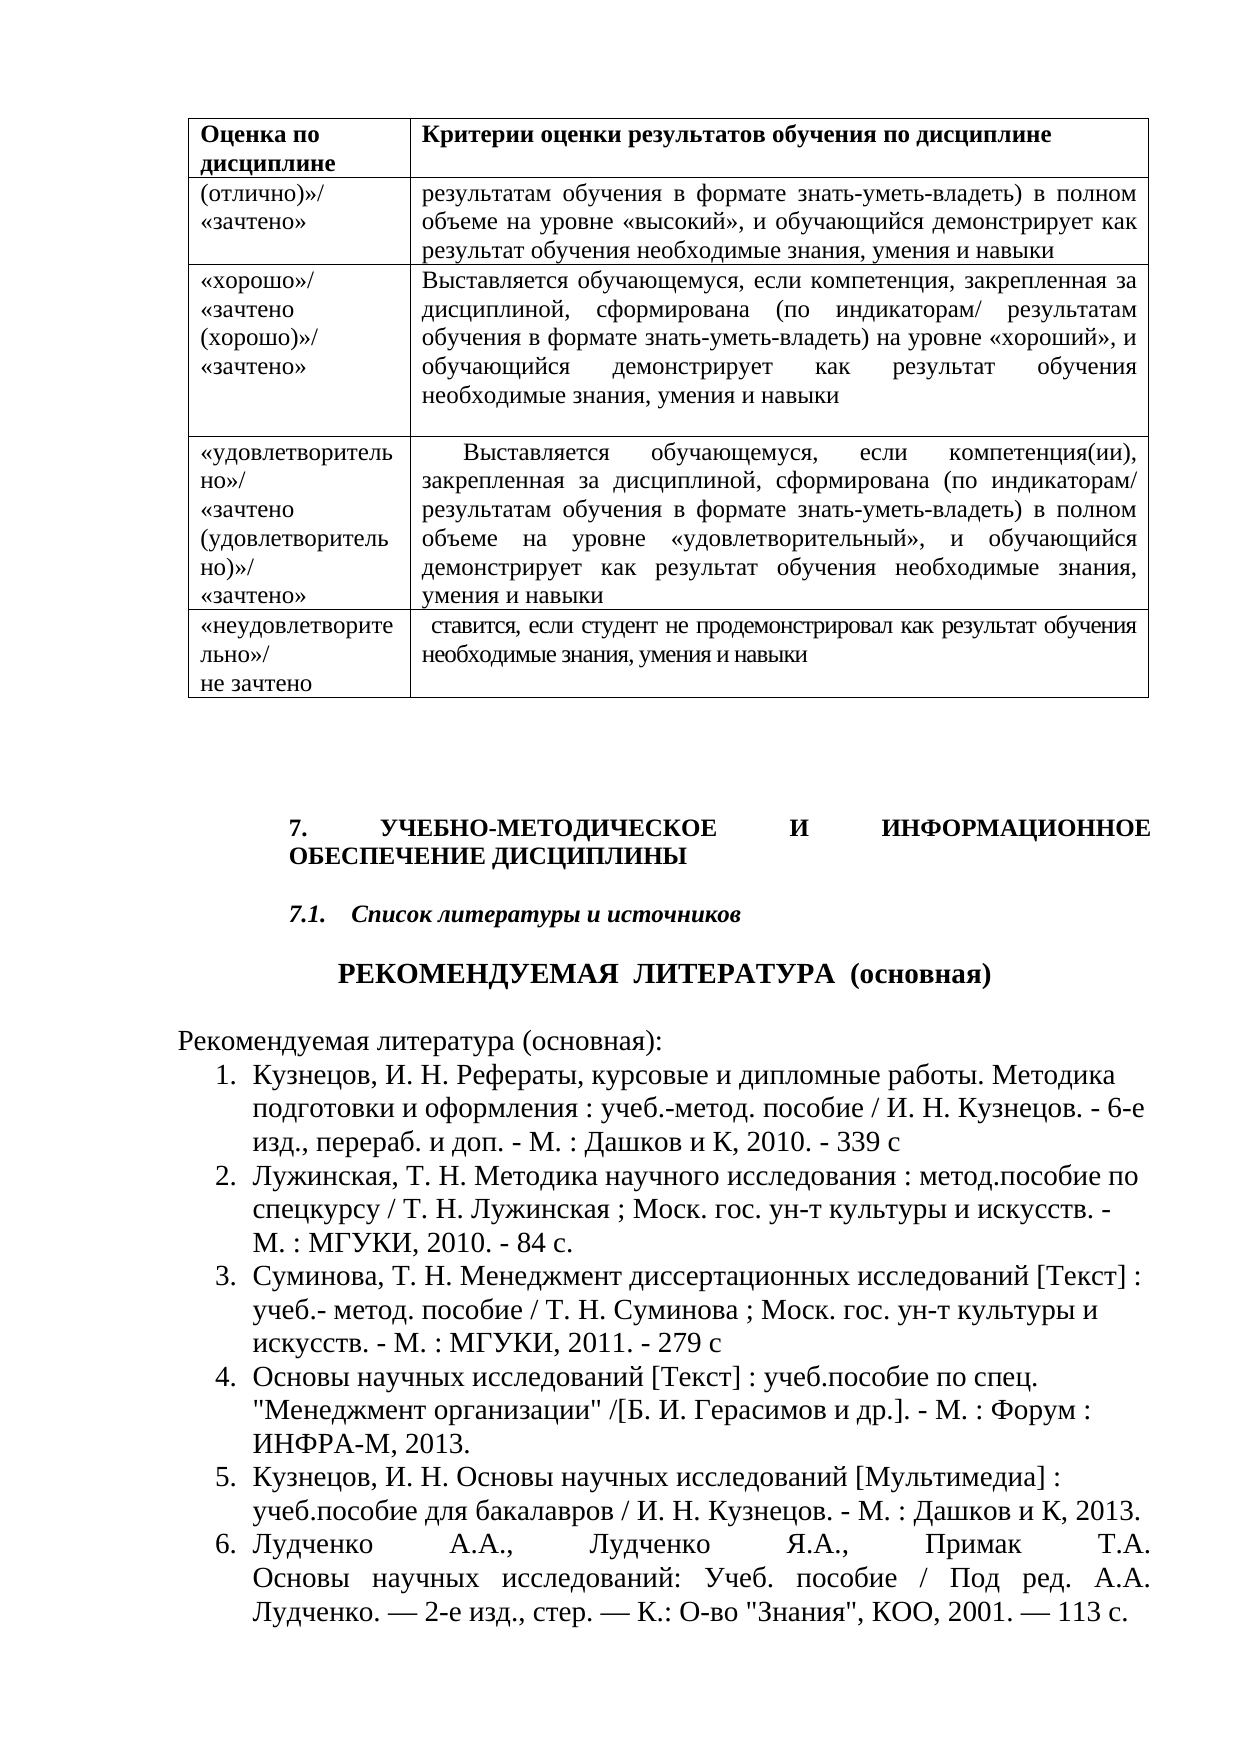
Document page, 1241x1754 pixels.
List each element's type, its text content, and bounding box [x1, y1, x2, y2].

table_header Критерии оценки результатов обучения по дисциплине [411, 119, 1148, 177]
table_cell ставится, если студент не продемонстрировал как результат обучения необходимые знания, умения и навыки [411, 610, 1148, 697]
table_cell «удовлетворительно»/ «зачтено (удовлетворительно)»/ «зачтено» [189, 437, 410, 609]
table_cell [411, 178, 1148, 264]
table_cell «неудовлетворительно»/ не зачтено [189, 610, 410, 697]
table_cell «хорошо»/ «зачтено (хорошо)»/ «зачтено» [189, 265, 410, 436]
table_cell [189, 178, 410, 264]
text РЕКОМЕНДУЕМАЯ ЛИТЕРАТУРА (основная) [177, 956, 1152, 990]
list Кузнецов, И. Н. Основы научных исследований [Мультимедиа] : учеб.пособие для бакалавров / И. Н. Кузнецов. - М. : Дашков и К, 2013. [215, 1459, 1152, 1527]
table_header Оценка по дисциплине [189, 119, 410, 177]
text Рекомендуемая литература (основная): [177, 1023, 1152, 1057]
list 7. УЧЕБНО-МЕТОДИЧЕСКОЕ И ИНФОРМАЦИОННОЕ ОБЕСПЕЧЕНИЕ ДИСЦИПЛИНЫ [288, 813, 1152, 870]
list Кузнецов, И. Н. Рефераты, курсовые и дипломные работы. Методика подготовки и оформления : учеб.-метод. пособие / И. Н. Кузнецов. - 6-е изд., перераб. и доп. - М. : Дашков и К, 2010. - 339 с [215, 1057, 1152, 1158]
table_cell Выставляется обучающемуся, если компетенция(ии), закрепленная за дисциплиной, сформирована (по индикаторам/ результатам обучения в формате знать-уметь-владеть) в полном объеме на уровне «удовлетворительный», и обучающийся демонстрирует как результат обучения необходимые знания, умения и навыки [411, 437, 1148, 609]
list Лудченко А.А., Лудченко Я.А., Примак Т.А. Основы научных исследований: Учеб. пособие / Под ред. А.А. Лудченко. — 2-е изд., стер. — К.: О-во "Знания", КОО, 2001. — 113 с. [215, 1527, 1152, 1627]
list Основы научных исследований [Текст] : учеб.пособие по спец. "Менеджмент организации" /[Б. И. Герасимов и др.]. - М. : Форум : ИНФРА-М, 2013. [215, 1359, 1152, 1459]
table_cell Выставляется обучающемуся, если компетенция, закрепленная за дисциплиной, сформирована (по индикаторам/ результатам обучения в формате знать-уметь-владеть) на уровне «хороший», и обучающийся демонстрирует как результат обучения необходимые знания, умения и навыки [411, 265, 1148, 436]
list Лужинская, Т. Н. Методика научного исследования : метод.пособие по спецкурсу / Т. Н. Лужинская ; Моск. гос. ун-т культуры и искусств. - М. : МГУКИ, 2010. - 84 с. [215, 1158, 1152, 1258]
list 7.1. Список литературы и источников [288, 899, 1152, 928]
list Суминова, Т. Н. Менеджмент диссертационных исследований [Текст] : учеб.- метод. пособие / Т. Н. Суминова ; Моск. гос. ун-т культуры и искусств. - М. : МГУКИ, 2011. - 279 с [215, 1258, 1152, 1359]
